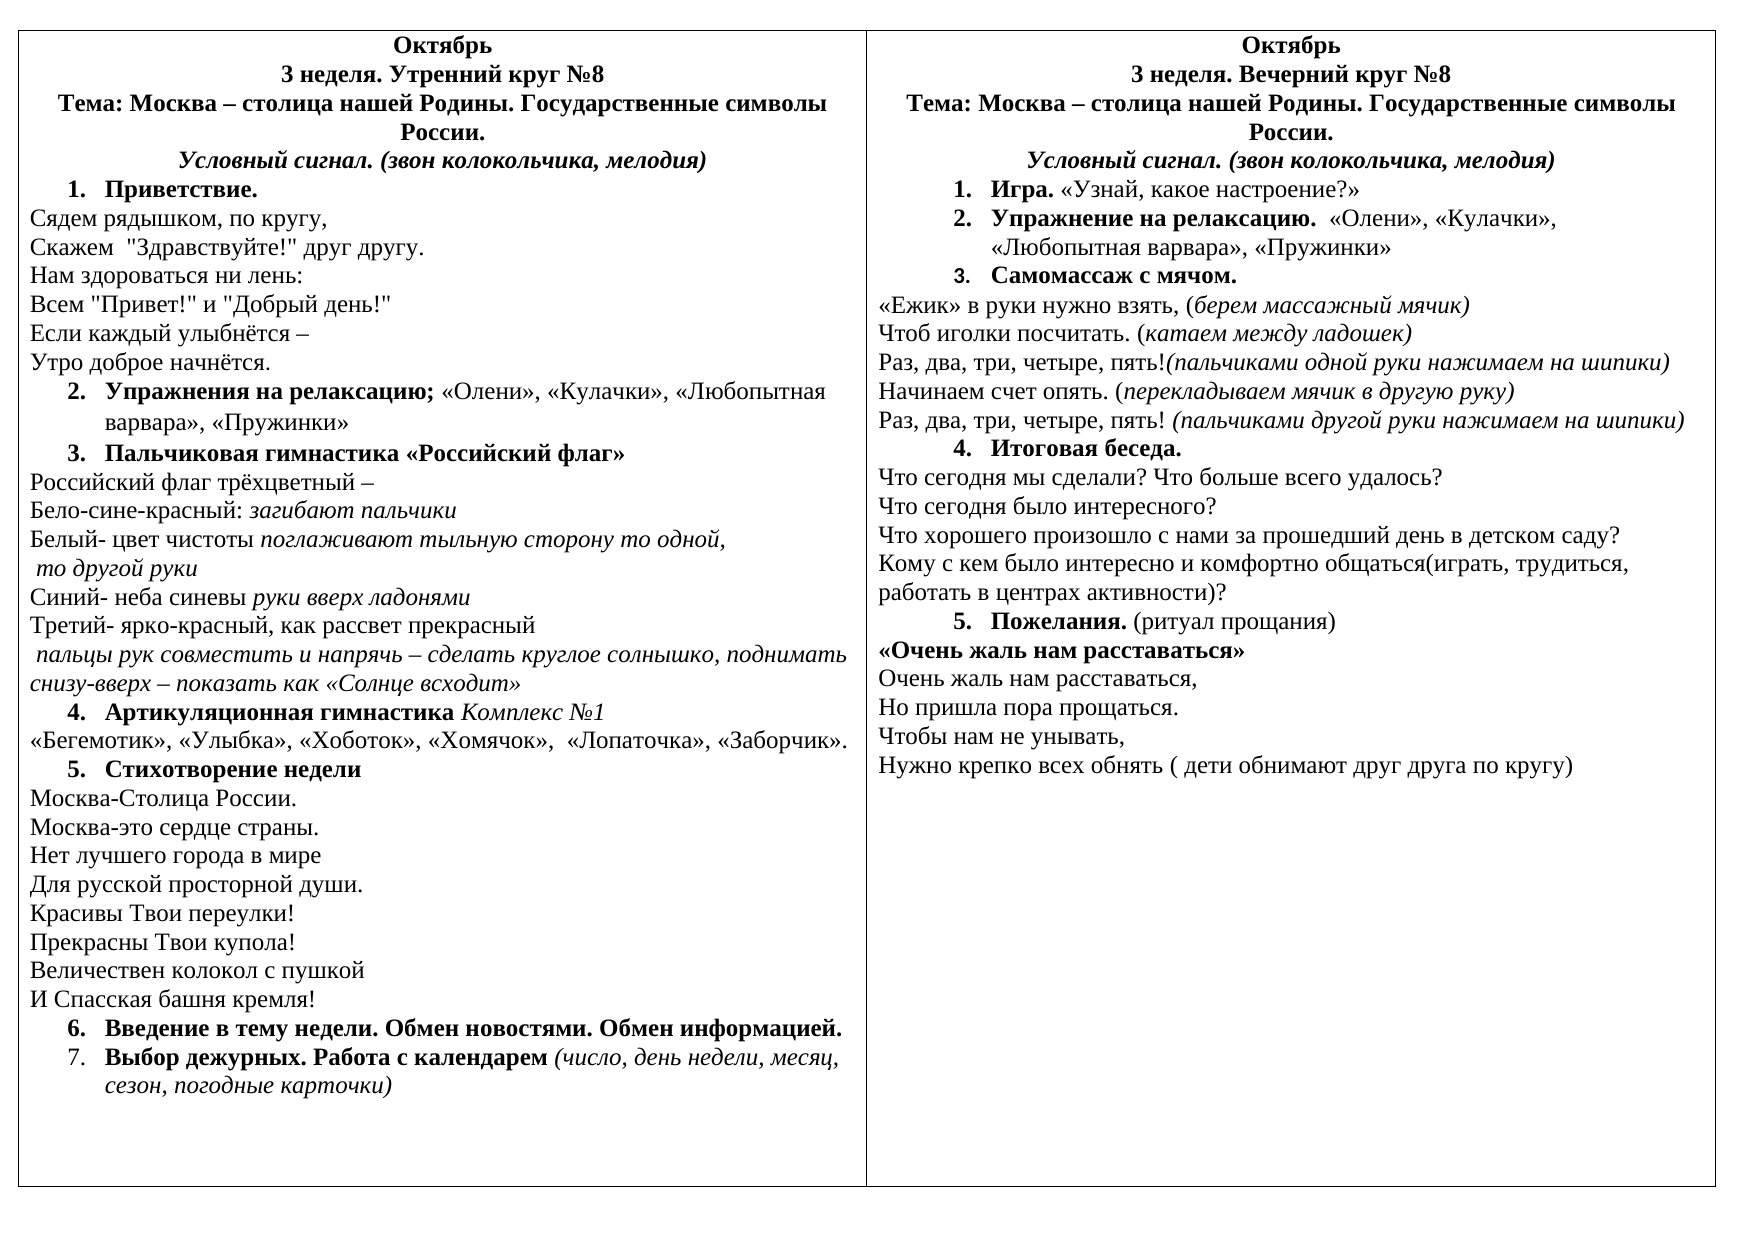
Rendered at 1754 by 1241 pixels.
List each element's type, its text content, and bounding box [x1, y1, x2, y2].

table_cell Октябрь 3 неделя. Вечерний круг №8 Тема: Москва – столица нашей Родины. Государственные символы России. Условный сигнал. (звон колокольчика, мелодия) Игра. «Узнай, какое настроение?» Упражнение на релаксацию. «Олени», «Кулачки», «Любопытная варвара», «Пружинки» Самомассаж с мячом. «Ежик» в руки нужно взять, (берем массажный мячик) Чтоб иголки посчитать. (катаем между ладошек) Раз, два, три, четыре, пять!(пальчиками одной руки нажимаем на шипики) Начинаем счет опять. (перекладываем мячик в другую руку) Раз, два, три, четыре, пять! (пальчиками другой руки нажимаем на шипики) Итоговая беседа. Что сегодня мы сделали? Что больше всего удалось? Что сегодня было интересного? Что хорошего произошло с нами за прошедший день в детском саду? Кому с кем было интересно и комфортно общаться(играть, трудиться, работать в центрах активности)? Пожелания. (ритуал прощания) «Очень жаль нам расставаться» Очень жаль нам расставаться, Но пришла пора прощаться. Чтобы нам не унывать, Нужно крепко всех обнять ( дети обнимают друг друга по кругу) [867, 31, 1715, 1186]
table_cell Октябрь 3 неделя. Утренний круг №8 Тема: Москва – столица нашей Родины. Государственные символы России. Условный сигнал. (звон колокольчика, мелодия) Приветствие. Сядем рядышком, по кругу, Скажем "Здравствуйте!" друг другу. Нам здороваться ни лень: Всем "Привет!" и "Добрый день!" Если каждый улыбнётся – Утро доброе начнётся. Упражнения на релаксацию; «Олени», «Кулачки», «Любопытная варвара», «Пружинки» Пальчиковая гимнастика «Российский флаг» Российский флаг трёхцветный – Бело-сине-красный: загибают пальчики Белый- цвет чистоты поглаживают тыльную сторону то одной, то другой руки Синий- неба синевы руки вверх ладонями Третий- ярко-красный, как рассвет прекрасный пальцы рук совместить и напрячь – сделать круглое солнышко, поднимать снизу-вверх – показать как «Солнце всходит» Артикуляционная гимнастика Комплекс №1 «Бегемотик», «Улыбка», «Хоботок», «Хомячок», «Лопаточка», «Заборчик». Стихотворение недели Москва-Столица России. Москва-это сердце страны. Нет лучшего города в мире Для русской просторной души. Красивы Твои переулки! Прекрасны Твои купола! Величествен колокол с пушкой И Спасская башня кремля! Введение в тему недели. Обмен новостями. Обмен информацией. Выбор дежурных. Работа с календарем (число, день недели, месяц, сезон, погодные карточки) [19, 31, 866, 1186]
